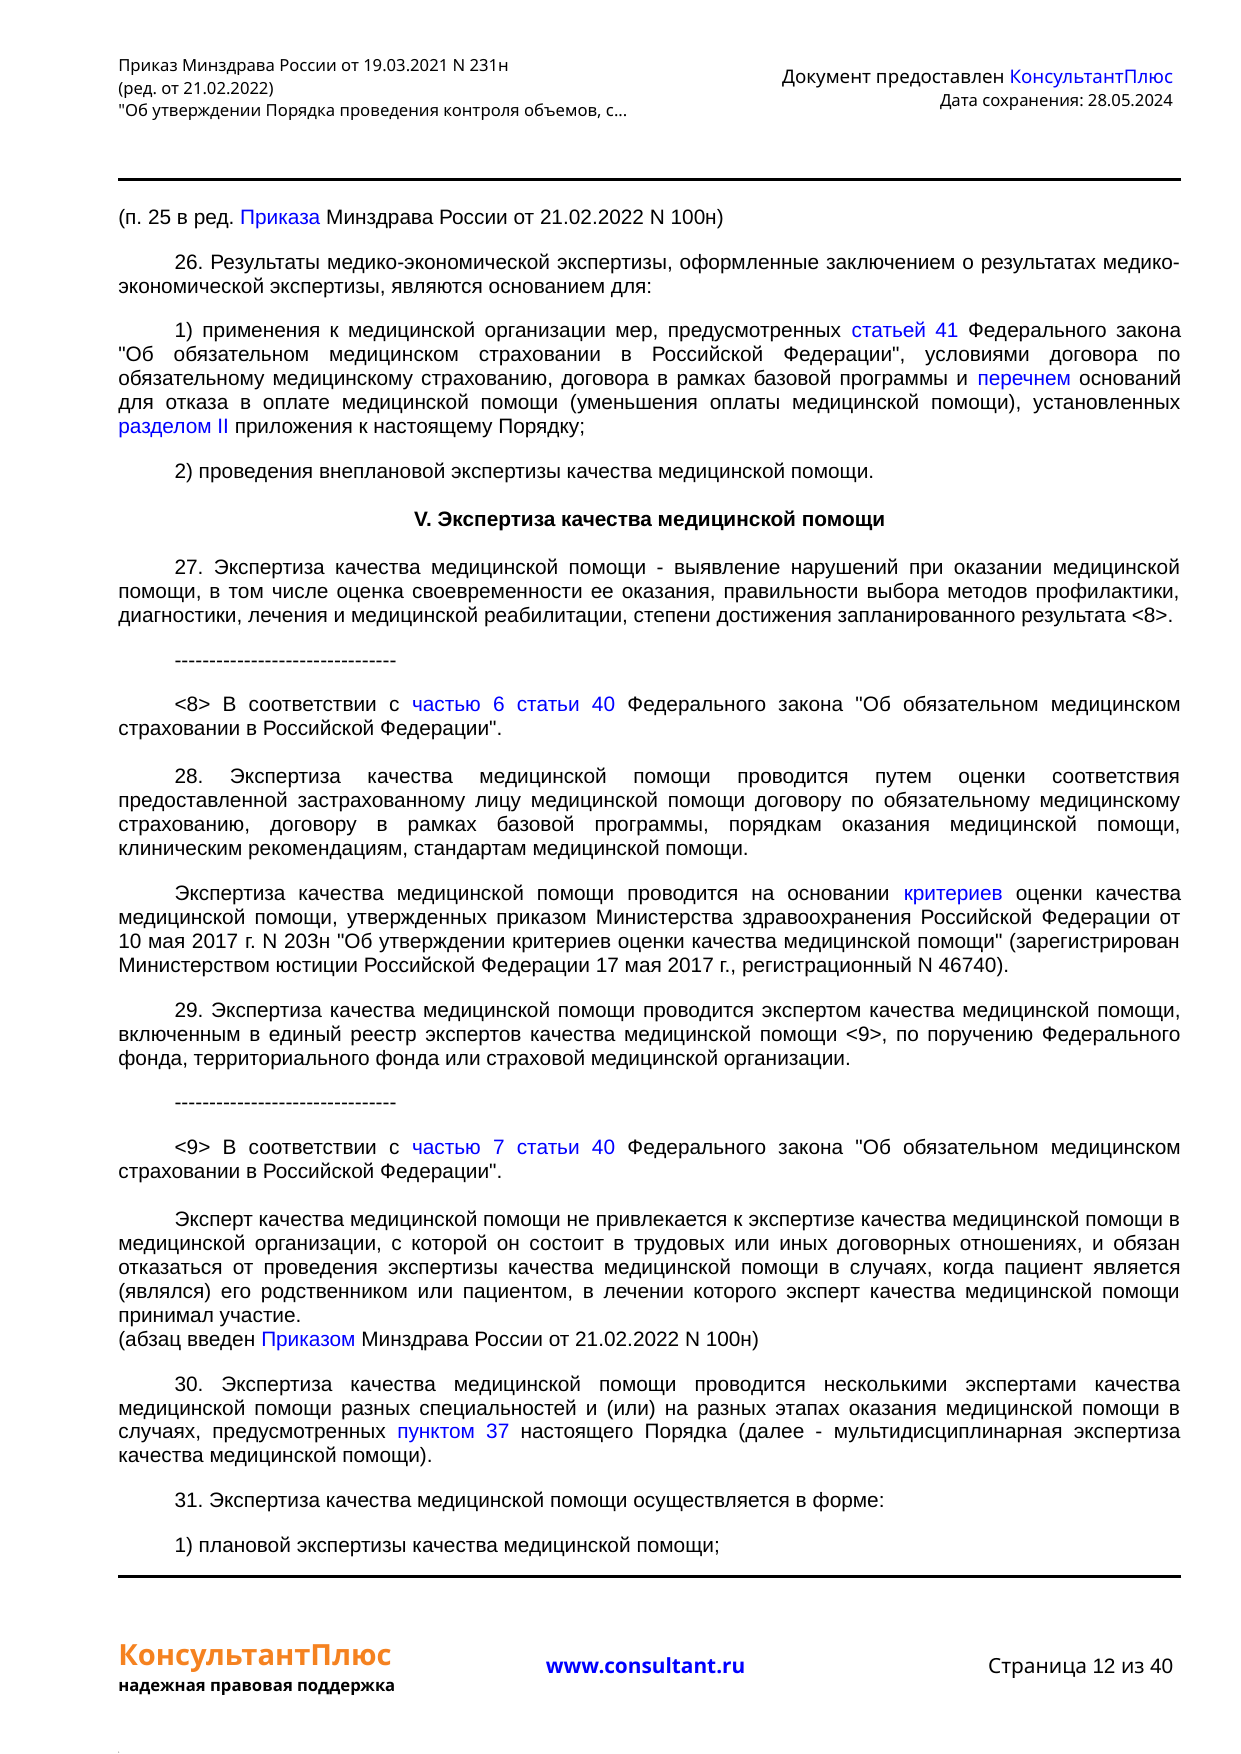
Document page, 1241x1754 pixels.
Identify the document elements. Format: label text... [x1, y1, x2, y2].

text 31. Экспертиза качества медицинской помощи осуществляется в форме: [118, 1488, 1181, 1512]
title V. Экспертиза качества медицинской помощи [118, 507, 1181, 531]
text (п. 25 в ред. Приказа Минздрава России от 21.02.2022 N 100н) [118, 205, 1181, 229]
text 30. Экспертиза качества медицинской помощи проводится несколькими экспертами качества медицинской помощи разных специальностей и (или) на разных этапах оказания медицинской помощи в случаях, предусмотренных пунктом 37 настоящего Порядка (далее - мультидисциплинарная экспертиза качества медицинской помощи). [118, 1371, 1181, 1467]
text 26. Результаты медико-экономической экспертизы, оформленные заключением о результатах медико-экономической экспертизы, являются основанием для: [118, 249, 1181, 297]
text 28. Экспертиза качества медицинской помощи проводится путем оценки соответствия предоставленной застрахованному лицу медицинской помощи договору по обязательному медицинскому страхованию, договору в рамках базовой программы, порядкам оказания медицинской помощи, клиническим рекомендациям, стандартам медицинской помощи. [118, 764, 1181, 860]
text (абзац введен Приказом Минздрава России от 21.02.2022 N 100н) [118, 1327, 1181, 1351]
text 29. Экспертиза качества медицинской помощи проводится экспертом качества медицинской помощи, включенным в единый реестр экспертов качества медицинской помощи <9>, по поручению Федерального фонда, территориального фонда или страховой медицинской организации. [118, 997, 1181, 1069]
text Экспертиза качества медицинской помощи проводится на основании критериев оценки качества медицинской помощи, утвержденных приказом Министерства здравоохранения Российской Федерации от 10 мая 2017 г. N 203н "Об утверждении критериев оценки качества медицинской помощи" (зарегистрирован Министерством юстиции Российской Федерации 17 мая 2017 г., регистрационный N 46740). [118, 881, 1181, 977]
text <9> В соответствии с частью 7 статьи 40 Федерального закона "Об обязательном медицинском страховании в Российской Федерации". [118, 1135, 1181, 1183]
text -------------------------------- [118, 1090, 1181, 1114]
text 27. Экспертиза качества медицинской помощи - выявление нарушений при оказании медицинской помощи, в том числе оценка своевременности ее оказания, правильности выбора методов профилактики, диагностики, лечения и медицинской реабилитации, степени достижения запланированного результата <8>. [118, 555, 1181, 627]
text -------------------------------- [118, 647, 1181, 671]
text 1) плановой экспертизы качества медицинской помощи; [118, 1533, 1181, 1557]
text <8> В соответствии с частью 6 статьи 40 Федерального закона "Об обязательном медицинском страховании в Российской Федерации". [118, 692, 1181, 740]
text 2) проведения внеплановой экспертизы качества медицинской помощи. [118, 459, 1181, 483]
text Эксперт качества медицинской помощи не привлекается к экспертизе качества медицинской помощи в медицинской организации, с которой он состоит в трудовых или иных договорных отношениях, и обязан отказаться от проведения экспертизы качества медицинской помощи в случаях, когда пациент является (являлся) его родственником или пациентом, в лечении которого эксперт качества медицинской помощи принимал участие. [118, 1207, 1181, 1327]
text 1) применения к медицинской организации мер, предусмотренных статьей 41 Федерального закона "Об обязательном медицинском страховании в Российской Федерации", условиями договора по обязательному медицинскому страхованию, договора в рамках базовой программы и перечнем оснований для отказа в оплате медицинской помощи (уменьшения оплаты медицинской помощи), установленных разделом II приложения к настоящему Порядку; [118, 318, 1181, 438]
